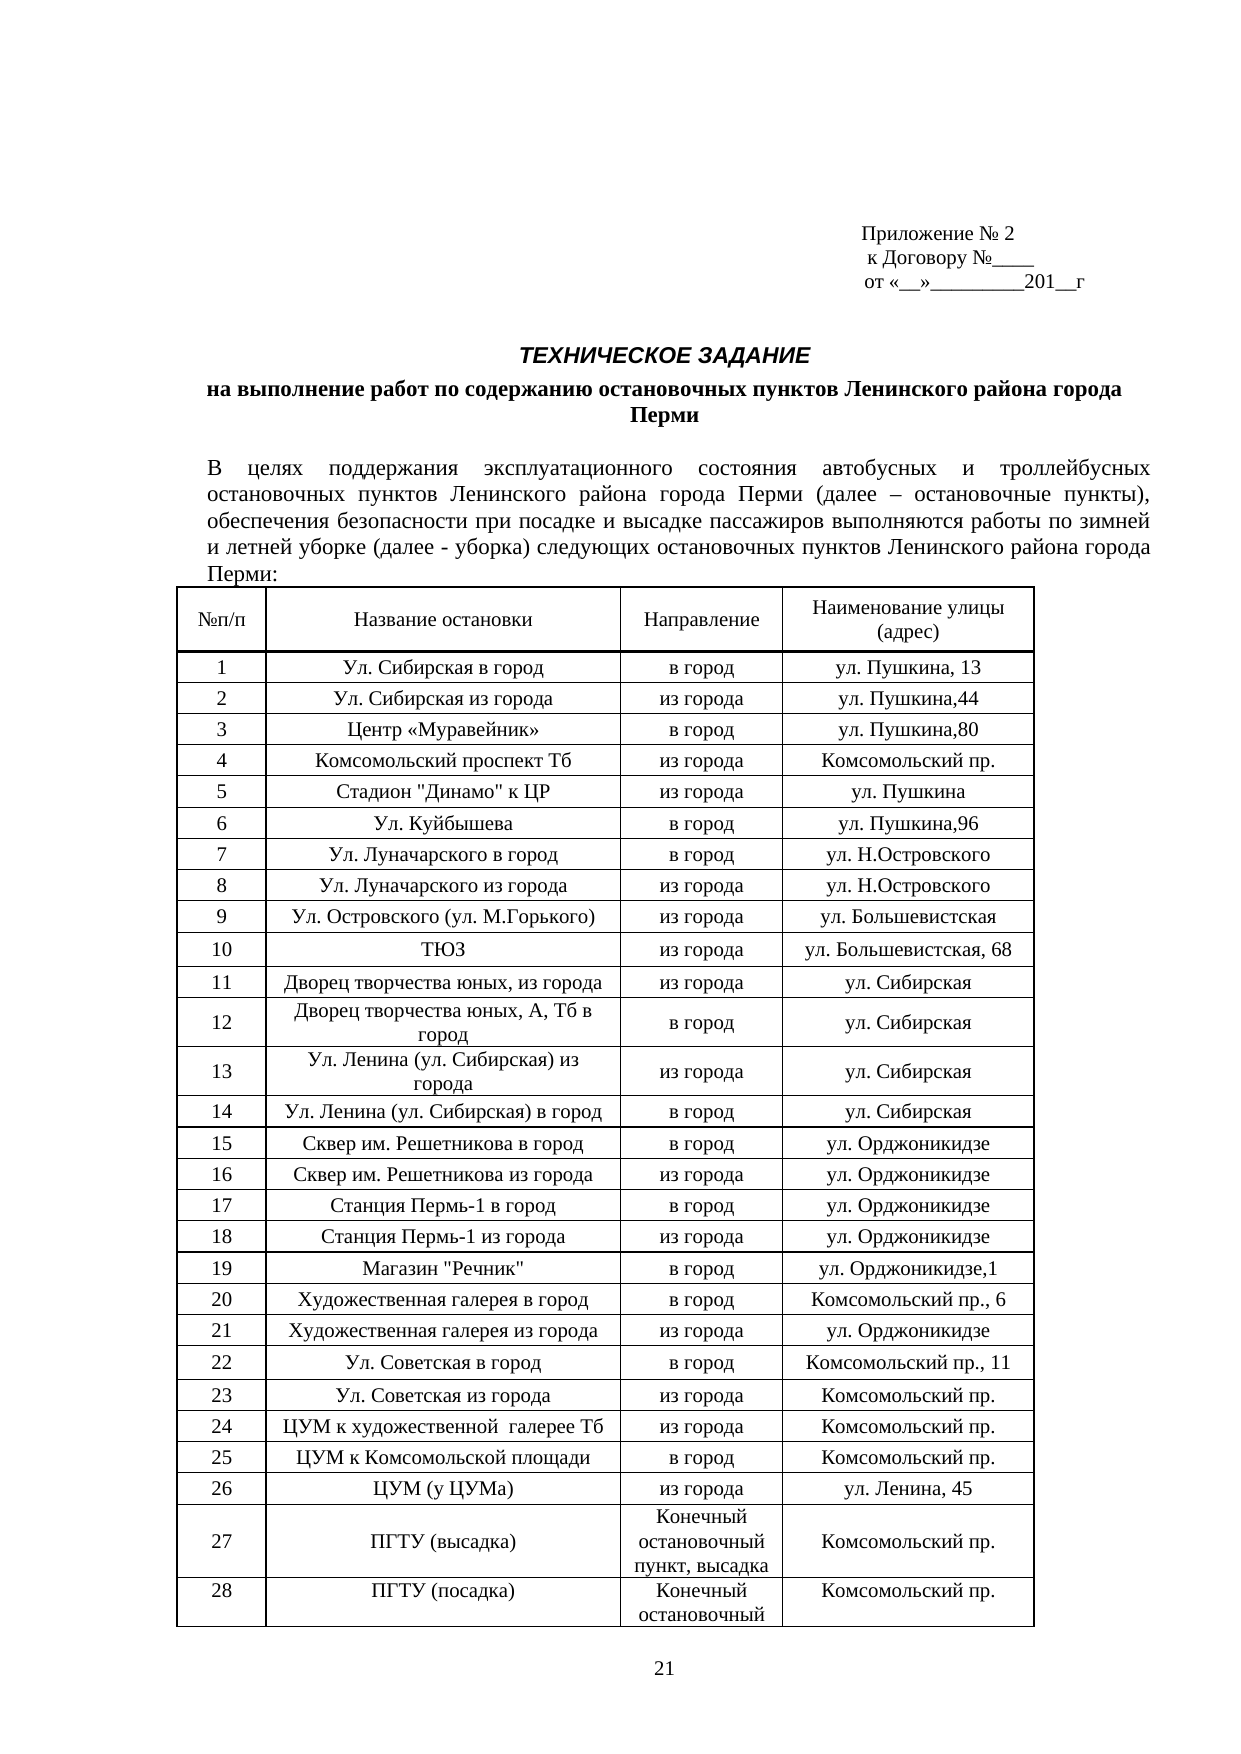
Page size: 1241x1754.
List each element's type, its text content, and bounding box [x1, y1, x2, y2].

table_cell ЦУМ (у ЦУМа) [267, 1473, 620, 1503]
table_cell 18 [178, 1221, 265, 1251]
table_cell из города [621, 1380, 782, 1410]
table_cell из города [621, 683, 782, 713]
table_cell ул. Большевистская [783, 901, 1033, 932]
table_cell ул. Орджоникидзе,1 [783, 1253, 1033, 1283]
table_cell ул. Пушкина [783, 776, 1033, 807]
table_cell Ул. Сибирская из города [267, 683, 620, 713]
table_cell Центр «Муравейник» [267, 714, 620, 744]
table_cell Сквер им. Решетникова в город [267, 1128, 620, 1158]
table_cell ПГТУ (высадка) [267, 1505, 620, 1577]
table_cell Комсомольский пр. [783, 1505, 1033, 1577]
table_cell 2 [178, 683, 265, 713]
table_cell Стадион "Динамо" к ЦР [267, 776, 620, 807]
table_cell 4 [178, 745, 265, 775]
table_cell ул. Орджоникидзе [783, 1128, 1033, 1158]
table_cell из города [621, 870, 782, 900]
table_cell Комсомольский пр. [783, 1411, 1033, 1441]
text на выполнение работ по содержанию остановочных пунктов Ленинского района города Перми [177, 375, 1152, 428]
table_cell ТЮЗ [267, 933, 620, 966]
text к Договору №____ [767, 245, 1152, 269]
table_cell Комсомольский пр. [783, 1442, 1033, 1472]
table_cell 22 [178, 1346, 265, 1378]
table_cell 11 [178, 967, 265, 997]
table_cell ул. Н.Островского [783, 839, 1033, 869]
table_cell 24 [178, 1411, 265, 1441]
table_cell 27 [178, 1505, 265, 1577]
table_cell 16 [178, 1159, 265, 1189]
table_cell ул. Орджоникидзе [783, 1315, 1033, 1345]
table_cell Станция Пермь-1 из города [267, 1221, 620, 1251]
table_cell Комсомольский пр., 6 [783, 1284, 1033, 1314]
table_cell ул. Орджоникидзе [783, 1190, 1033, 1220]
table_cell Ул. Луначарского из города [267, 870, 620, 900]
table_cell ул. Большевистская, 68 [783, 933, 1033, 966]
table_cell Сквер им. Решетникова из города [267, 1159, 620, 1189]
table_cell 19 [178, 1253, 265, 1283]
table_cell Ул. Ленина (ул. Сибирская) из города [267, 1047, 620, 1095]
table_cell в город [621, 1190, 782, 1220]
table_cell 28 [178, 1578, 265, 1626]
table_header №п/п [178, 588, 265, 650]
table_cell в город [621, 839, 782, 869]
table_cell в город [621, 1128, 782, 1158]
table_cell 7 [178, 839, 265, 869]
table_cell в город [621, 808, 782, 838]
table_cell Ул. Ленина (ул. Сибирская) в город [267, 1096, 620, 1126]
table_cell Комсомольский пр. [783, 1578, 1033, 1626]
table_cell 3 [178, 714, 265, 744]
table_cell в город [621, 1442, 782, 1472]
text Приложение № 2 [177, 221, 1152, 245]
table_cell из города [621, 776, 782, 807]
table_cell в город [621, 1284, 782, 1314]
table_cell из города [621, 1473, 782, 1503]
table_cell 1 [178, 653, 265, 682]
table_cell Комсомольский проспект Тб [267, 745, 620, 775]
table_cell из города [621, 901, 782, 932]
table_cell ул. Орджоникидзе [783, 1221, 1033, 1251]
table_cell Конечный остановочный пункт, высадка [621, 1505, 782, 1577]
table_cell из города [621, 1315, 782, 1345]
table_cell 13 [178, 1047, 265, 1095]
table_cell в город [621, 1346, 782, 1378]
table_cell 15 [178, 1128, 265, 1158]
table_cell из города [621, 1047, 782, 1095]
table_cell из города [621, 745, 782, 775]
table_header Направление [621, 588, 782, 650]
table_cell 14 [178, 1096, 265, 1126]
table_cell ул. Пушкина,44 [783, 683, 1033, 713]
table_cell Комсомольский пр. [783, 745, 1033, 775]
subtitle ТЕХНИЧЕСКОЕ ЗАДАНИЕ [177, 342, 1152, 369]
table_cell Ул. Островского (ул. М.Горького) [267, 901, 620, 932]
table_cell из города [621, 933, 782, 966]
text от «__»_________201__г [723, 269, 1152, 293]
table_cell Магазин "Речник" [267, 1253, 620, 1283]
table_cell в город [621, 998, 782, 1046]
table_cell 9 [178, 901, 265, 932]
table_cell 17 [178, 1190, 265, 1220]
table_cell ЦУМ к Комсомольской площади [267, 1442, 620, 1472]
table_cell Дворец творчества юных, А, Тб в город [267, 998, 620, 1046]
table_header Название остановки [267, 588, 620, 650]
table_cell 5 [178, 776, 265, 807]
table_cell ул. Н.Островского [783, 870, 1033, 900]
table_cell ул. Пушкина, 13 [783, 653, 1033, 682]
table_header Наименование улицы (адрес) [783, 588, 1033, 650]
table_cell 6 [178, 808, 265, 838]
table_cell Ул. Советская из города [267, 1380, 620, 1410]
table_cell Художественная галерея из города [267, 1315, 620, 1345]
table_cell 21 [178, 1315, 265, 1345]
table_cell ул. Ленина, 45 [783, 1473, 1033, 1503]
table_cell 8 [178, 870, 265, 900]
table_cell в город [621, 714, 782, 744]
table_cell в город [621, 1096, 782, 1126]
table_cell ул. Орджоникидзе [783, 1159, 1033, 1189]
text В целях поддержания эксплуатационного состояния автобусных и троллейбусных остановочных пунктов Ленинского района города Перми (далее – остановочные пункты), обеспечения безопасности при посадке и высадке пассажиров выполняются работы по зимней и летней уборке (далее - уборка) следующих остановочных пунктов Ленинского района города Перми: [207, 454, 1152, 586]
table_cell 10 [178, 933, 265, 966]
table_cell 12 [178, 998, 265, 1046]
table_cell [621, 1578, 782, 1626]
table_cell ЦУМ к художественной галерее Тб [267, 1411, 620, 1441]
table_cell Ул. Куйбышева [267, 808, 620, 838]
table_cell ул. Сибирская [783, 1047, 1033, 1095]
table_cell из города [621, 1159, 782, 1189]
table_cell ул. Сибирская [783, 967, 1033, 997]
table_cell из города [621, 1221, 782, 1251]
table_cell 26 [178, 1473, 265, 1503]
table_cell в город [621, 1253, 782, 1283]
table_cell 20 [178, 1284, 265, 1314]
table_cell Комсомольский пр. [783, 1380, 1033, 1410]
table_cell Дворец творчества юных, из города [267, 967, 620, 997]
table_cell в город [621, 653, 782, 682]
table_cell ул. Пушкина,80 [783, 714, 1033, 744]
table_cell Ул. Сибирская в город [267, 653, 620, 682]
table_cell из города [621, 967, 782, 997]
table_cell 23 [178, 1380, 265, 1410]
table_cell из города [621, 1411, 782, 1441]
table_cell ул. Сибирская [783, 1096, 1033, 1126]
table_cell Станция Пермь-1 в город [267, 1190, 620, 1220]
table_cell ул. Сибирская [783, 998, 1033, 1046]
table_cell 25 [178, 1442, 265, 1472]
table_cell ПГТУ (посадка) [267, 1578, 620, 1626]
table_cell Ул. Советская в город [267, 1346, 620, 1378]
table_cell Ул. Луначарского в город [267, 839, 620, 869]
table_cell ул. Пушкина,96 [783, 808, 1033, 838]
table_cell Художественная галерея в город [267, 1284, 620, 1314]
table_cell Комсомольский пр., 11 [783, 1346, 1033, 1378]
